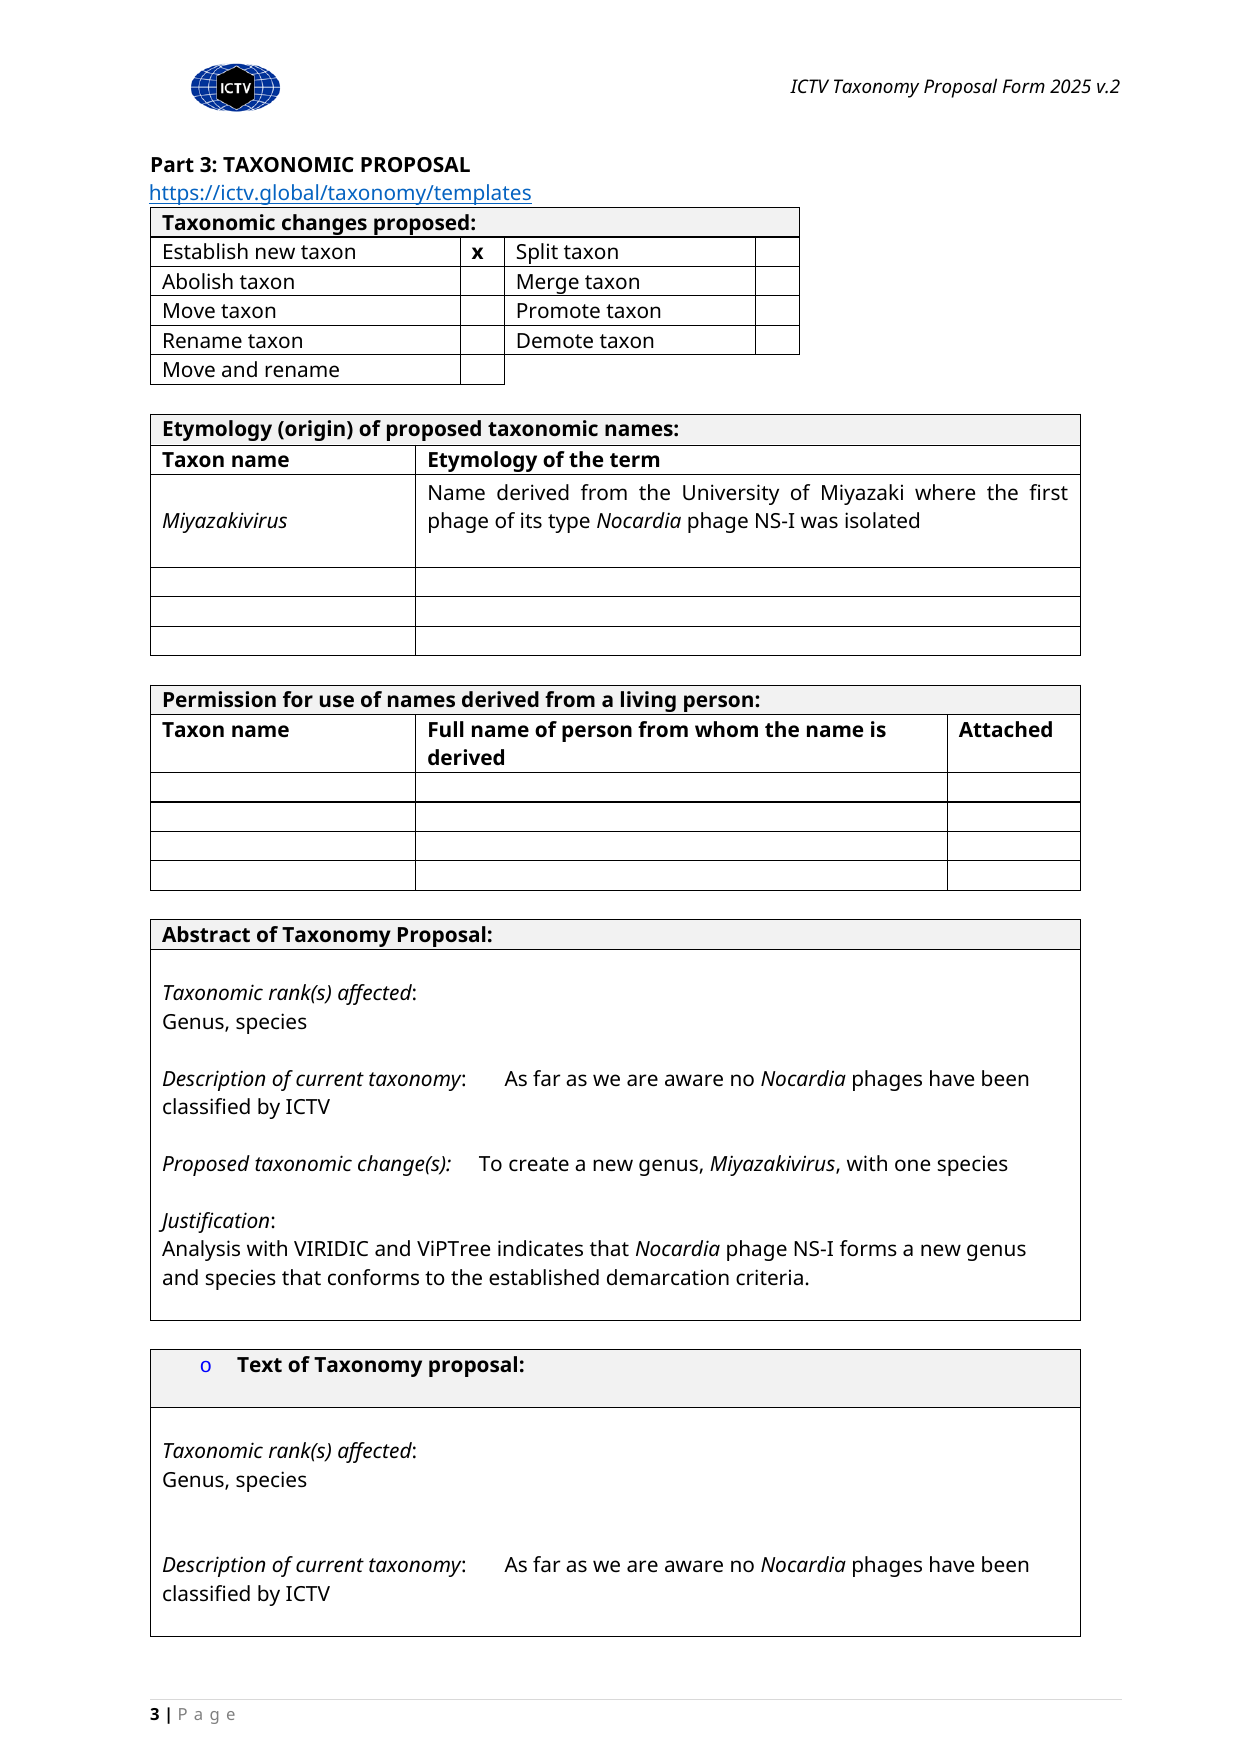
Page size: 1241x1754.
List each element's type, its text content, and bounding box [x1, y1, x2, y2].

table_cell Establish new taxon [151, 238, 460, 266]
table_cell Merge taxon [505, 267, 755, 295]
table_cell Miyazakivirus [151, 475, 415, 567]
table_cell [416, 803, 947, 831]
table_cell [151, 861, 415, 890]
table_cell Split taxon [505, 238, 755, 266]
table_cell Taxon name [151, 446, 415, 474]
table_cell [948, 803, 1080, 831]
table_cell Move and rename [151, 355, 460, 384]
table_header Text of Taxonomy proposal: [151, 1350, 1080, 1407]
table_cell Taxonomic rank(s) affected: Genus, species Description of current taxonomy: As far as we are aware no Nocardia phages have been classified by ICTV Proposed taxonomic change(s): To create a new genus, Miyazakivirus, with one species Justification: Analysis with VIRIDIC and ViPTree indicates that Nocardia phage NS-I forms a new genus and species that conforms to the established demarcation criteria. [151, 950, 1080, 1319]
table_cell Demote taxon [505, 326, 755, 354]
table_cell Move taxon [151, 296, 460, 325]
table_header Abstract of Taxonomy Proposal: [151, 920, 1080, 949]
table_cell [416, 832, 947, 860]
table_cell [948, 861, 1080, 890]
table_cell [416, 627, 1080, 655]
table_cell [948, 832, 1080, 860]
table_cell Taxon name [151, 715, 415, 772]
table_cell [756, 326, 799, 354]
table_cell [416, 773, 947, 801]
table_cell [461, 267, 504, 295]
table_header Etymology (origin) of proposed taxonomic names: [151, 415, 1080, 444]
table_cell Abolish taxon [151, 267, 460, 295]
table_cell Name derived from the University of Miyazaki where the first phage of its type Nocardia phage NS-I was isolated [416, 475, 1080, 567]
table_cell x [461, 238, 504, 266]
table_cell Etymology of the term [416, 446, 1080, 474]
table_cell Promote taxon [505, 296, 755, 325]
table_cell [461, 355, 504, 384]
table_cell Rename taxon [151, 326, 460, 354]
text Part 3: TAXONOMIC PROPOSAL [150, 150, 1122, 178]
table_cell [461, 326, 504, 354]
table_cell [151, 568, 415, 596]
table_cell Attached [948, 715, 1080, 772]
table_cell Full name of person from whom the name is derived [416, 715, 947, 772]
table_cell [151, 773, 415, 801]
table_cell [948, 773, 1080, 801]
table_cell [151, 832, 415, 860]
table_cell [416, 597, 1080, 626]
picture [190, 56, 282, 113]
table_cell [151, 1408, 1080, 1636]
table_cell [756, 296, 799, 325]
table_cell [151, 803, 415, 831]
table_cell [756, 267, 799, 295]
table_header Taxonomic changes proposed: [151, 208, 799, 236]
table_cell [416, 568, 1080, 596]
table_cell [756, 238, 799, 266]
table_header Permission for use of names derived from a living person: [151, 686, 1080, 714]
table_cell [151, 597, 415, 626]
table_cell [461, 296, 504, 325]
table_cell [151, 627, 415, 655]
text https://ictv.global/taxonomy/templates [148, 178, 1122, 207]
table_cell [416, 861, 947, 890]
